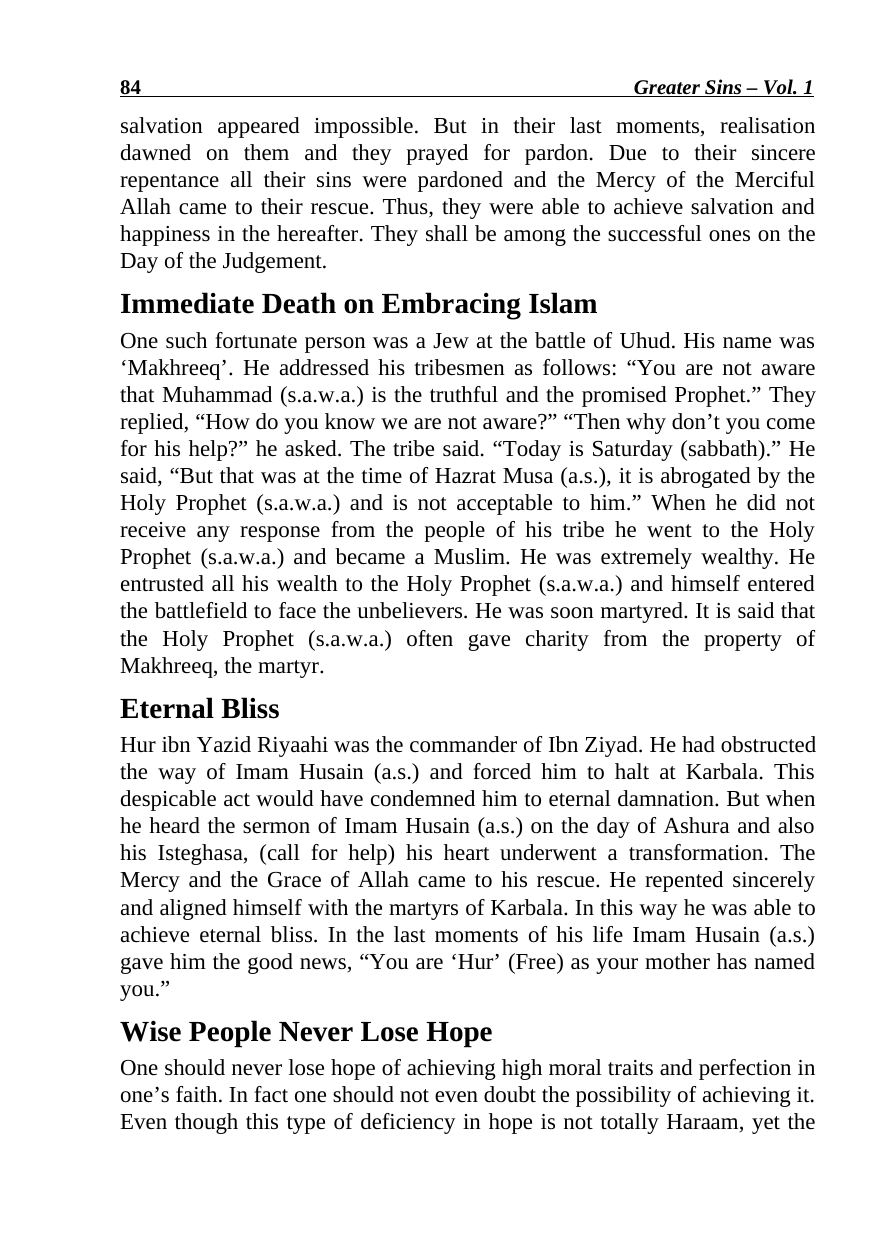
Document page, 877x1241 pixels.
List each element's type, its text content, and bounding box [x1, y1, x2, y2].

subtitle Wise People Never Lose Hope [120, 1014, 817, 1048]
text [120, 112, 817, 274]
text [120, 1054, 817, 1135]
text One such fortunate person was a Jew at the battle of Uhud. His name was ‘Makhreeq’. He addressed his tribesmen as follows: “You are not aware that Muhammad (s.a.w.a.) is the truthful and the promised Prophet.” They replied, “How do you know we are not aware?” “Then why don’t you come for his help?” he asked. The tribe said. “Today is Saturday (sabbath).” He said, “But that was at the time of Hazrat Musa (a.s.), it is abrogated by the Holy Prophet (s.a.w.a.) and is not acceptable to him.” When he did not receive any response from the people of his tribe he went to the Holy Prophet (s.a.w.a.) and became a Muslim. He was extremely wealthy. He entrusted all his wealth to the Holy Prophet (s.a.w.a.) and himself entered the battlefield to face the unbelievers. He was soon martyred. It is said that the Holy Prophet (s.a.w.a.) often gave charity from the property of Makhreeq, the martyr. [120, 326, 817, 678]
text Hur ibn Yazid Riyaahi was the commander of Ibn Ziyad. He had obstructed the way of Imam Husain (a.s.) and forced him to halt at Karbala. This despicable act would have condemned him to eternal damnation. But when he heard the sermon of Imam Husain (a.s.) on the day of Ashura and also his Isteghasa, (call for help) his heart underwent a transformation. The Mercy and the Grace of Allah came to his rescue. He repented sincerely and aligned himself with the martyrs of Karbala. In this way he was able to achieve eternal bliss. In the last moments of his life Imam Husain (a.s.) gave him the good news, “You are ‘Hur’ (Free) as your mother has named you.” [120, 731, 817, 1002]
subtitle Immediate Death on Embracing Islam [120, 287, 817, 320]
subtitle Eternal Bliss [120, 691, 817, 724]
